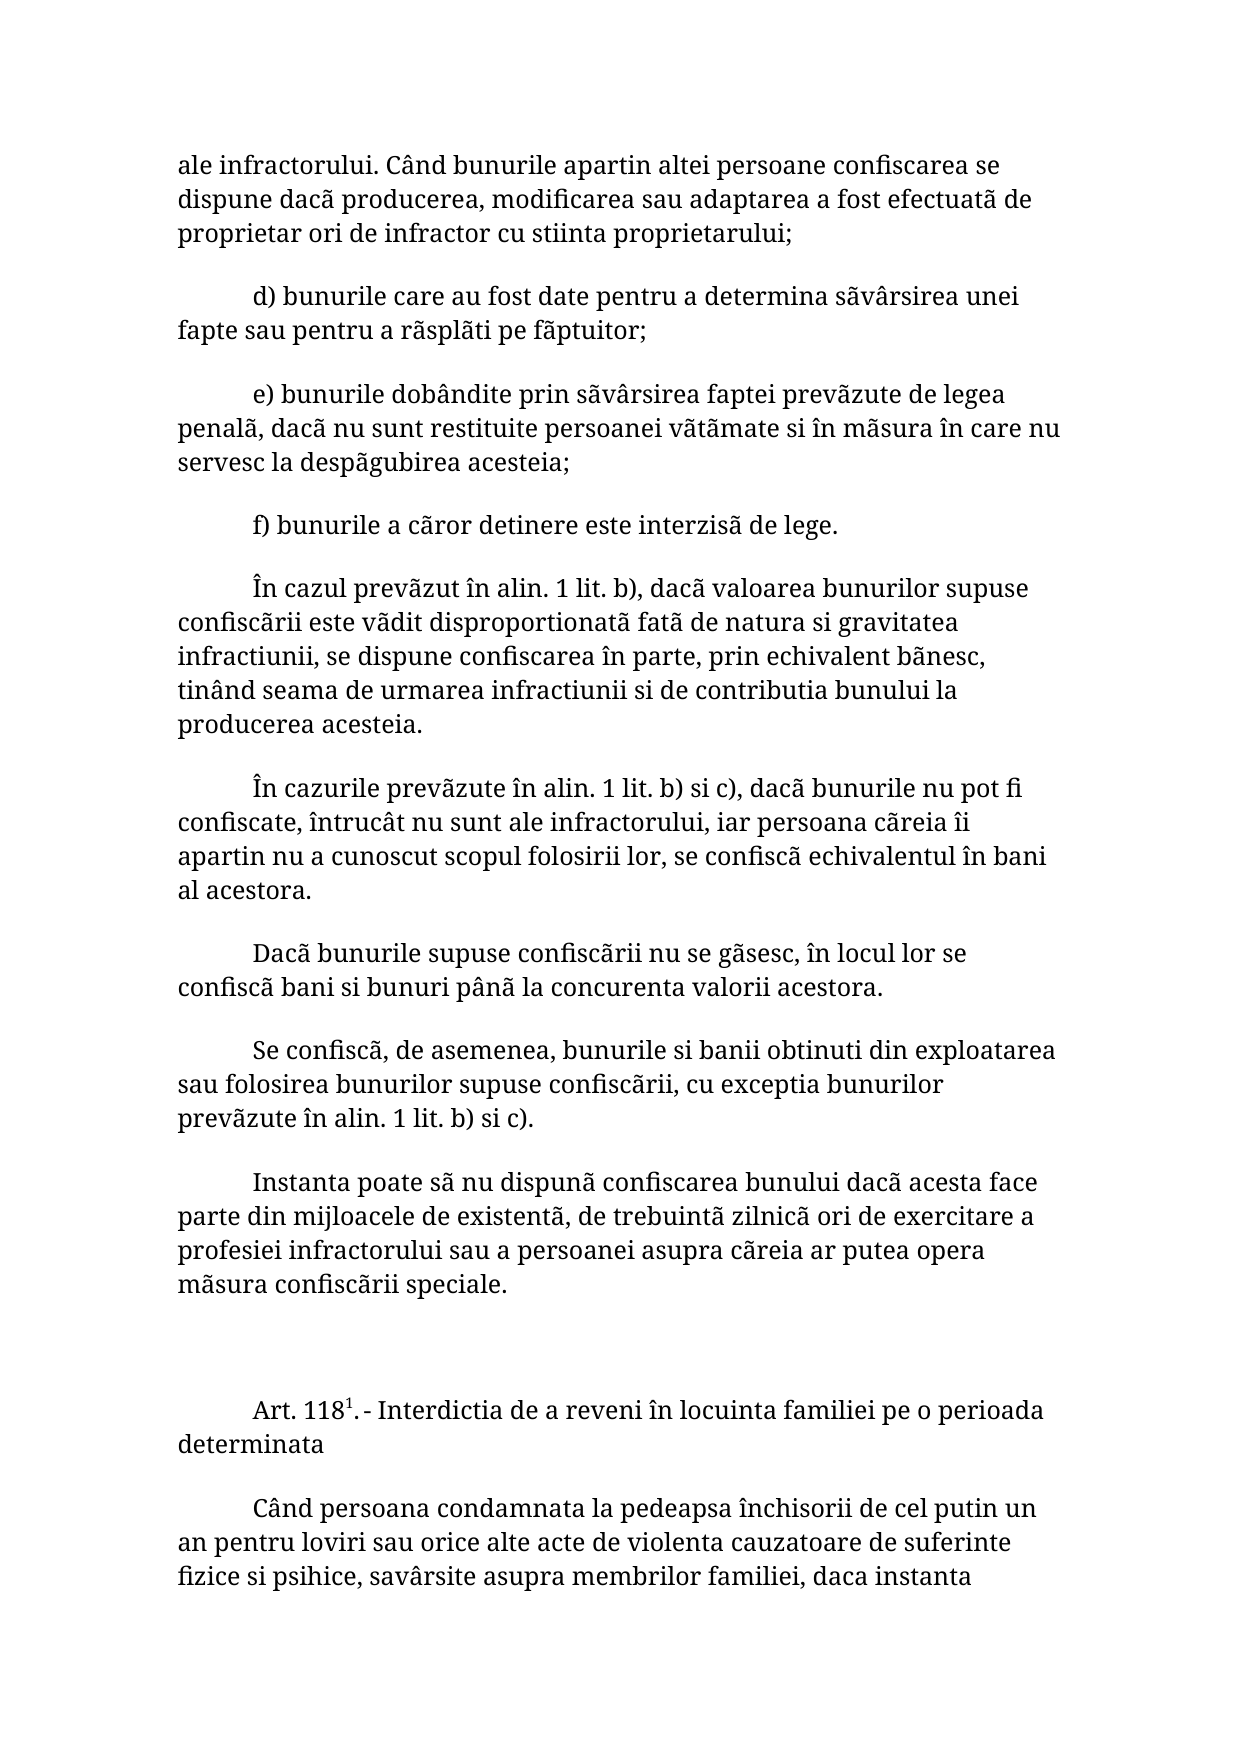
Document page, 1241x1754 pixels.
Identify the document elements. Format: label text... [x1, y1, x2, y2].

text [177, 148, 1063, 250]
text e) bunurile dobândite prin sãvârsirea faptei prevãzute de legea penalã, dacã nu sunt restituite persoanei vãtãmate si în mãsura în care nu servesc la despãgubirea acesteia; [177, 376, 1063, 478]
text f) bunurile a cãror detinere este interzisã de lege. [177, 508, 1063, 542]
text Instanta poate sã nu dispunã confiscarea bunului dacã acesta face parte din mijloacele de existentã, de trebuintã zilnicã ori de exercitare a profesiei infractorului sau a persoanei asupra cãreia ar putea opera mãsura confiscãrii speciale. [177, 1164, 1063, 1301]
text Se confiscã, de asemenea, bunurile si banii obtinuti din exploatarea sau folosirea bunurilor supuse confiscãrii, cu exceptia bunurilor prevãzute în alin. 1 lit. b) si c). [177, 1033, 1063, 1135]
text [177, 1490, 1063, 1592]
text În cazul prevãzut în alin. 1 lit. b), dacã valoarea bunurilor supuse confiscãrii este vãdit disproportionatã fatã de natura si gravitatea infractiunii, se dispune confiscarea în parte, prin echivalent bãnesc, tinând seama de urmarea infractiunii si de contributia bunului la producerea acesteia. [177, 571, 1063, 741]
text d) bunurile care au fost date pentru a determina sãvârsirea unei fapte sau pentru a rãsplãti pe fãptuitor; [177, 279, 1063, 347]
text În cazurile prevãzute în alin. 1 lit. b) si c), dacã bunurile nu pot fi confiscate, întrucât nu sunt ale infractorului, iar persoana cãreia îi apartin nu a cunoscut scopul folosirii lor, se confiscã echivalentul în bani al acestora. [177, 770, 1063, 907]
text Dacã bunurile supuse confiscãrii nu se gãsesc, în locul lor se confiscã bani si bunuri pânã la concurenta valorii acestora. [177, 936, 1063, 1004]
text Art. 1181. - Interdictia de a reveni în locuinta familiei pe o perioada determinata [177, 1393, 1063, 1461]
